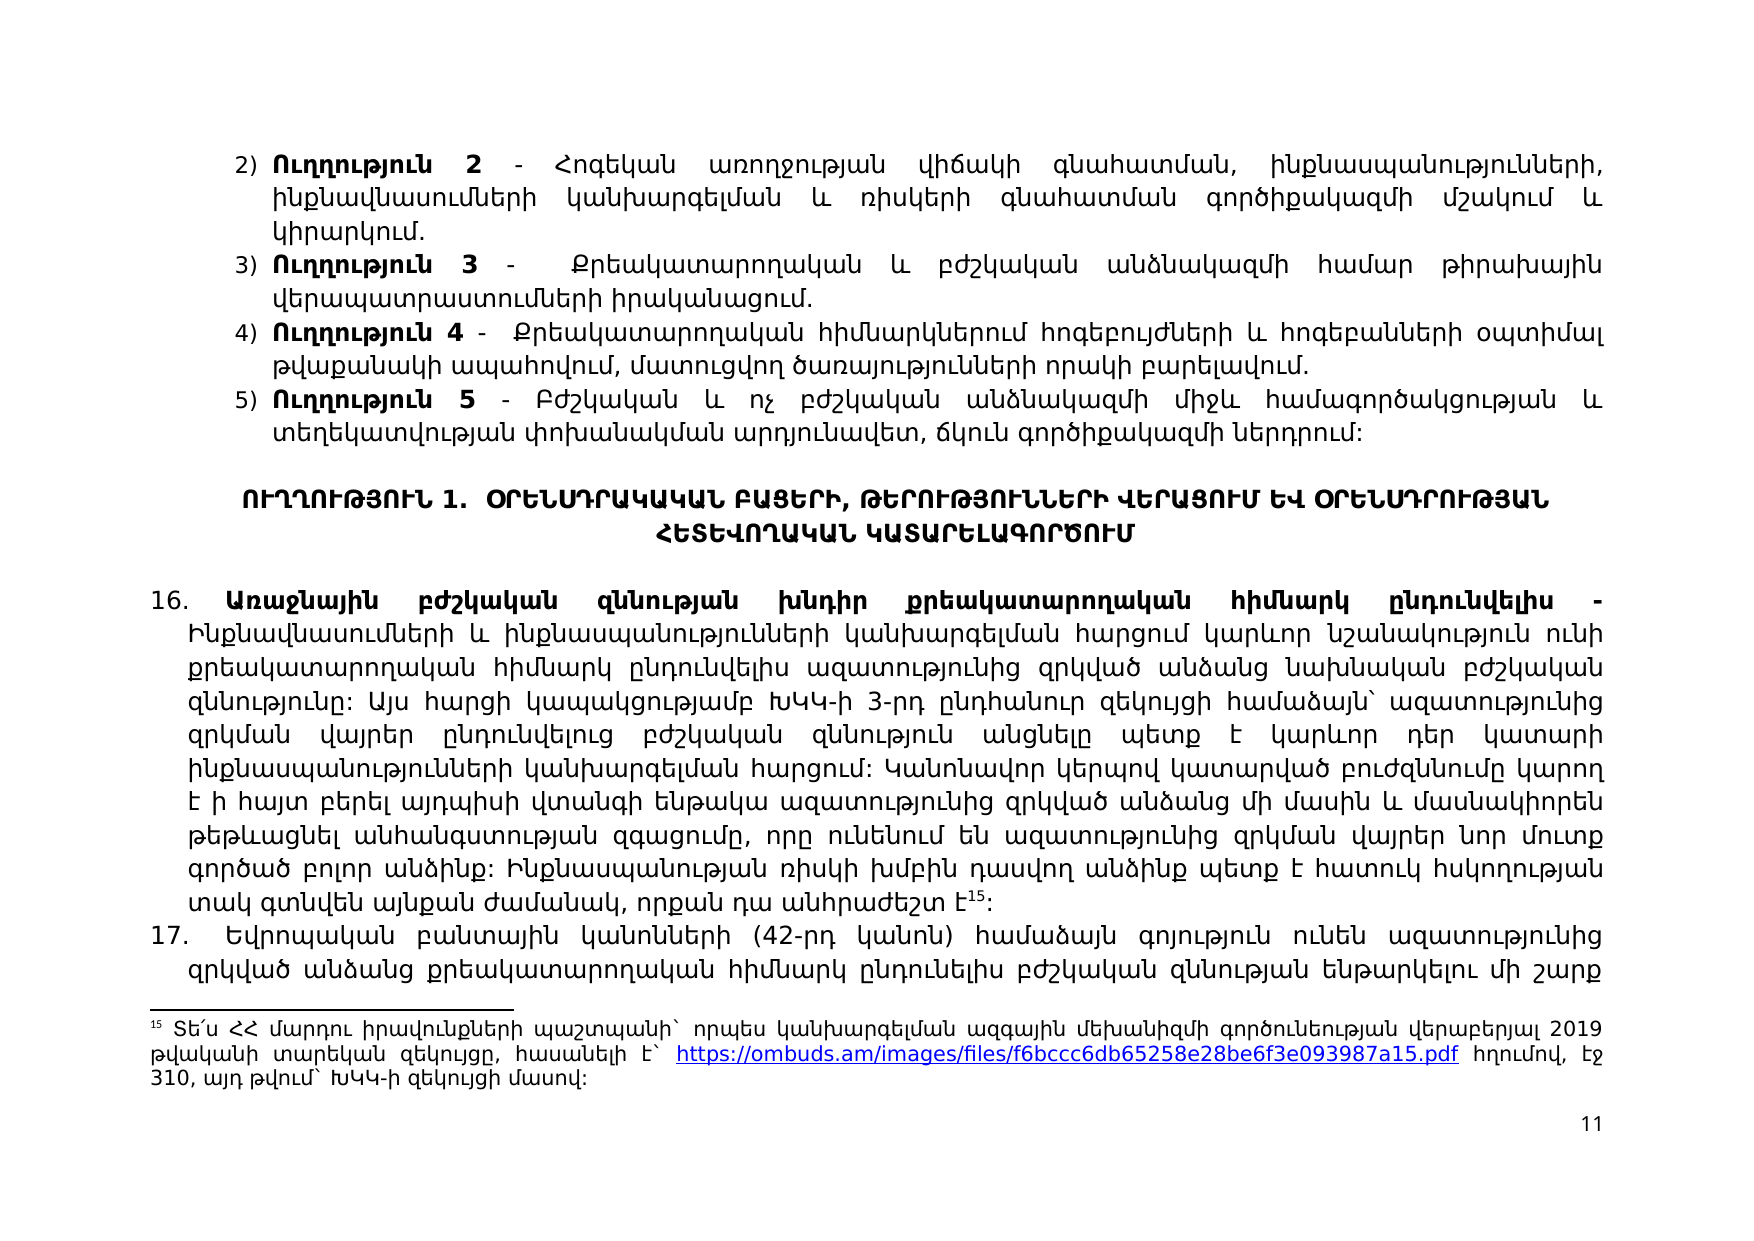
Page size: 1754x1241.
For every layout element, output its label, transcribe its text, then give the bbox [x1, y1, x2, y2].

list Ուղղություն 4 - Քրեակատարողական հիմնարկներում հոգեբույժների և հոգեբանների օպտիմալ թվաքանակի ապահովում, մատուցվող ծառայությունների որակի բարելավում. [234, 318, 1604, 380]
list ՈՒՂՂՈՒԹՅՈՒՆ 1. ՕՐԵՆՍԴՐԱԿԱԿԱՆ ԲԱՑԵՐԻ, ԹԵՐՈՒԹՅՈՒՆՆԵՐԻ ՎԵՐԱՑՈՒՄ ԵՎ ՕՐԵՆՍԴՐՈՒԹՅԱՆ ՀԵՏԵՎՈՂԱԿԱՆ ԿԱՏԱՐԵԼԱԳՈՐԾՈՒՄ [187, 485, 1604, 548]
list Ուղղություն 3 - Քրեակատարողական և բժշկական անձնակազմի համար թիրախային վերապատրաստումների իրականացում. [234, 251, 1604, 313]
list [150, 921, 1604, 984]
list Առաջնային բժշկական զննության խնդիր քրեակատարողական հիմնարկ ընդունվելիս - Ինքնավնասումների և ինքնասպանությունների կանխարգելման հարցում կարևոր նշանակություն ունի քրեակատարողական հիմնարկ ընդունվելիս ազատությունից զրկված անձանց նախնական բժշկական զննությունը: Այս հարցի կապակցությամբ ԽԿԿ-ի 3-րդ ընդհանուր զեկույցի համաձայն՝ ազատությունից զրկման վայրեր ընդունվելուց բժշկական զննություն անցնելը պետք է կարևոր դեր կատարի ինքնասպանությունների կանխարգելման հարցում: Կանոնավոր կերպով կատարված բուժզննումը կարող է ի հայտ բերել այդպիսի վտանգի ենթակա ազատությունից զրկված անձանց մի մասին և մասնակիորեն թեթևացնել անհանգստության զգացումը, որը ունենում են ազատությունից զրկման վայրեր նոր մուտք գործած բոլոր անձինք: Ինքնասպանության ռիսկի խմբին դասվող անձինք պետք է հատուկ հսկողության տակ գտնվեն այնքան ժամանակ, որքան դա անհրաժեշտ է: [150, 586, 1604, 917]
list Ուղղություն 5 - Բժշկական և ոչ բժշկական անձնակազմի միջև համագործակցության և տեղեկատվության փոխանակման արդյունավետ, ճկուն գործիքակազմի ներդրում: [234, 385, 1604, 447]
list Ուղղություն 2 - Հոգեկան առողջության վիճակի գնահատման, ինքնասպանությունների, ինքնավնասումների կանխարգելման և ռիսկերի գնահատման գործիքակազմի մշակում և կիրարկում. [234, 150, 1604, 246]
